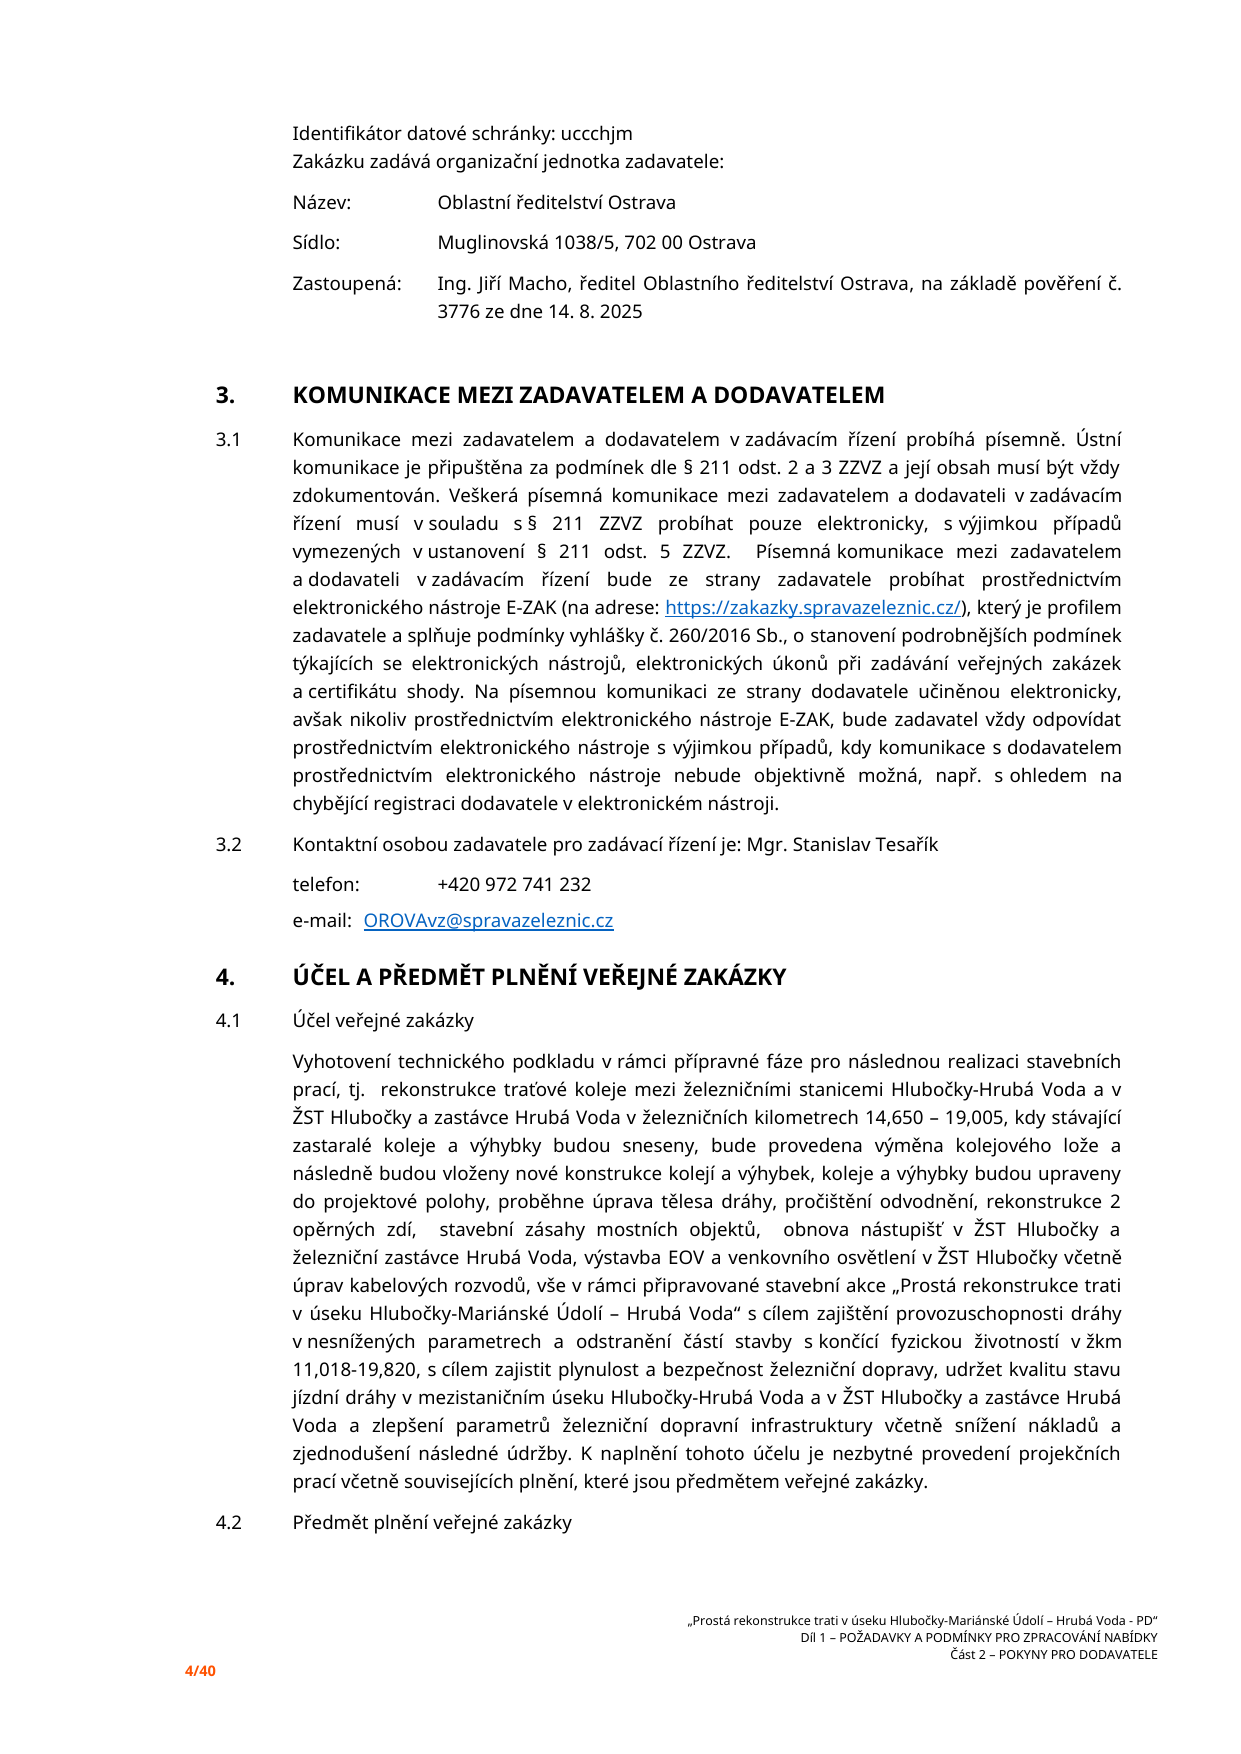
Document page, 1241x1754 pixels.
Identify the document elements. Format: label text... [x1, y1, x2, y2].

text Identifikátor datové schránky: uccchjm [292, 121, 1122, 146]
text Účel veřejné zakázky [216, 1008, 1122, 1033]
text Předmět plnění veřejné zakázky [216, 1509, 1122, 1534]
text Zastoupená: Ing. Jiří Macho, ředitel Oblastního ředitelství Ostrava, na základě pověření č. 3776 ze dne 14. 8. 2025 [292, 270, 1122, 324]
text ÚČEL a PŘEDMĚT PLNĚNÍ VEŘEJNÉ ZAKÁZKY [216, 961, 1122, 992]
text Kontaktní osobou zadavatele pro zadávací řízení je: Mgr. Stanislav Tesařík [216, 831, 1122, 856]
text Zakázku zadává organizační jednotka zadavatele: [292, 149, 1122, 174]
text Název: Oblastní ředitelství Ostrava [292, 189, 1122, 215]
text KOMUNIKACE MEZI ZADAVATELEM a DODAVATELEM [216, 379, 1122, 411]
text Sídlo: Muglinovská 1038/5, 702 00 Ostrava [292, 230, 1122, 255]
text Komunikace mezi zadavatelem a dodavatelem v zadávacím řízení probíhá písemně. Ústní komunikace je připuštěna za podmínek dle § 211 odst. 2 a 3 ZZVZ a její obsah musí být vždy zdokumentován. Veškerá písemná komunikace mezi zadavatelem a dodavateli v zadávacím řízení musí v souladu s § 211 ZZVZ probíhat pouze elektronicky, s výjimkou případů vymezených v ustanovení § 211 odst. 5 ZZVZ. Písemná komunikace mezi zadavatelem a dodavateli v zadávacím řízení bude ze strany zadavatele probíhat prostřednictvím elektronického nástroje E-ZAK (na adrese: https://zakazky.spravazeleznic.cz/), který je profilem zadavatele a splňuje podmínky vyhlášky č. 260/2016 Sb., o stanovení podrobnějších podmínek týkajících se elektronických nástrojů, elektronických úkonů při zadávání veřejných zakázek a certifikátu shody. Na písemnou komunikaci ze strany dodavatele učiněnou elektronicky, avšak nikoliv prostřednictvím elektronického nástroje E-ZAK, bude zadavatel vždy odpovídat prostřednictvím elektronického nástroje s výjimkou případů, kdy komunikace s dodavatelem prostřednictvím elektronického nástroje nebude objektivně možná, např. s ohledem na chybějící registraci dodavatele v elektronickém nástroji. [216, 426, 1122, 816]
text Vyhotovení technického podkladu v rámci přípravné fáze pro následnou realizaci stavebních prací, tj. rekonstrukce traťové koleje mezi železničními stanicemi Hlubočky-Hrubá Voda a v ŽST Hlubočky a zastávce Hrubá Voda v železničních kilometrech 14,650 – 19,005, kdy stávající zastaralé koleje a výhybky budou sneseny, bude provedena výměna kolejového lože a následně budou vloženy nové konstrukce kolejí a výhybek, koleje a výhybky budou upraveny do projektové polohy, proběhne úprava tělesa dráhy, pročištění odvodnění, rekonstrukce 2 opěrných zdí, stavební zásahy mostních objektů, obnova nástupišť v ŽST Hlubočky a železniční zastávce Hrubá Voda, výstavba EOV a venkovního osvětlení v ŽST Hlubočky včetně úprav kabelových rozvodů, vše v rámci připravované stavební akce „Prostá rekonstrukce trati v úseku Hlubočky-Mariánské Údolí – Hrubá Voda“ s cílem zajištění provozuschopnosti dráhy v nesnížených parametrech a odstranění částí stavby s končící fyzickou životností v žkm 11,018-19,820, s cílem zajistit plynulost a bezpečnost železniční dopravy, udržet kvalitu stavu jízdní dráhy v mezistaničním úseku Hlubočky-Hrubá Voda a v ŽST Hlubočky a zastávce Hrubá Voda a zlepšení parametrů železniční dopravní infrastruktury včetně snížení nákladů a zjednodušení následné údržby. K naplnění tohoto účelu je nezbytné provedení projekčních prací včetně souvisejících plnění, které jsou předmětem veřejné zakázky. [292, 1048, 1122, 1494]
text e-mail: OROVAvz@spravazeleznic.cz [292, 908, 1122, 933]
text telefon: +420 972 741 232 [292, 871, 1122, 897]
